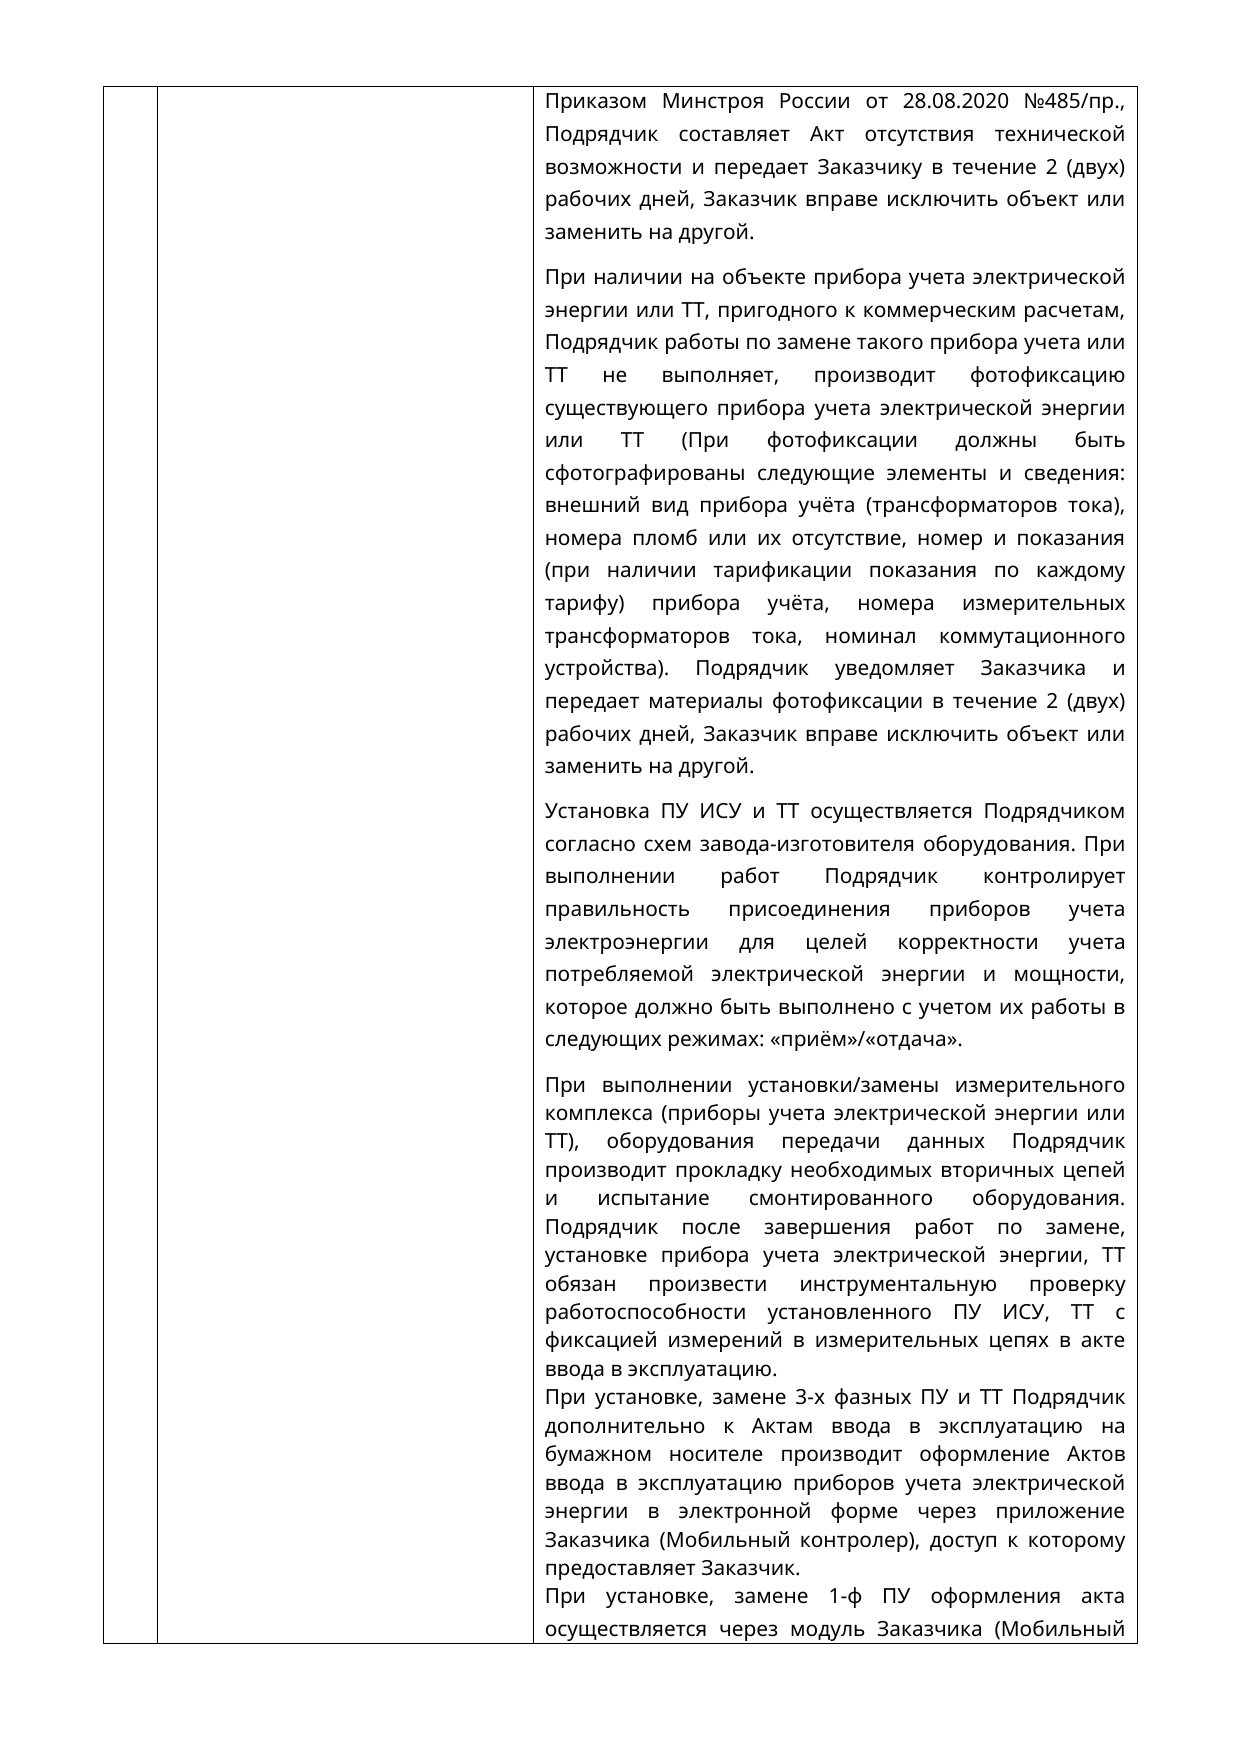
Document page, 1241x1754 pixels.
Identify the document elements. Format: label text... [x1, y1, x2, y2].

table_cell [534, 87, 1137, 1643]
table_cell 5 [104, 87, 157, 1643]
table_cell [158, 87, 533, 1643]
